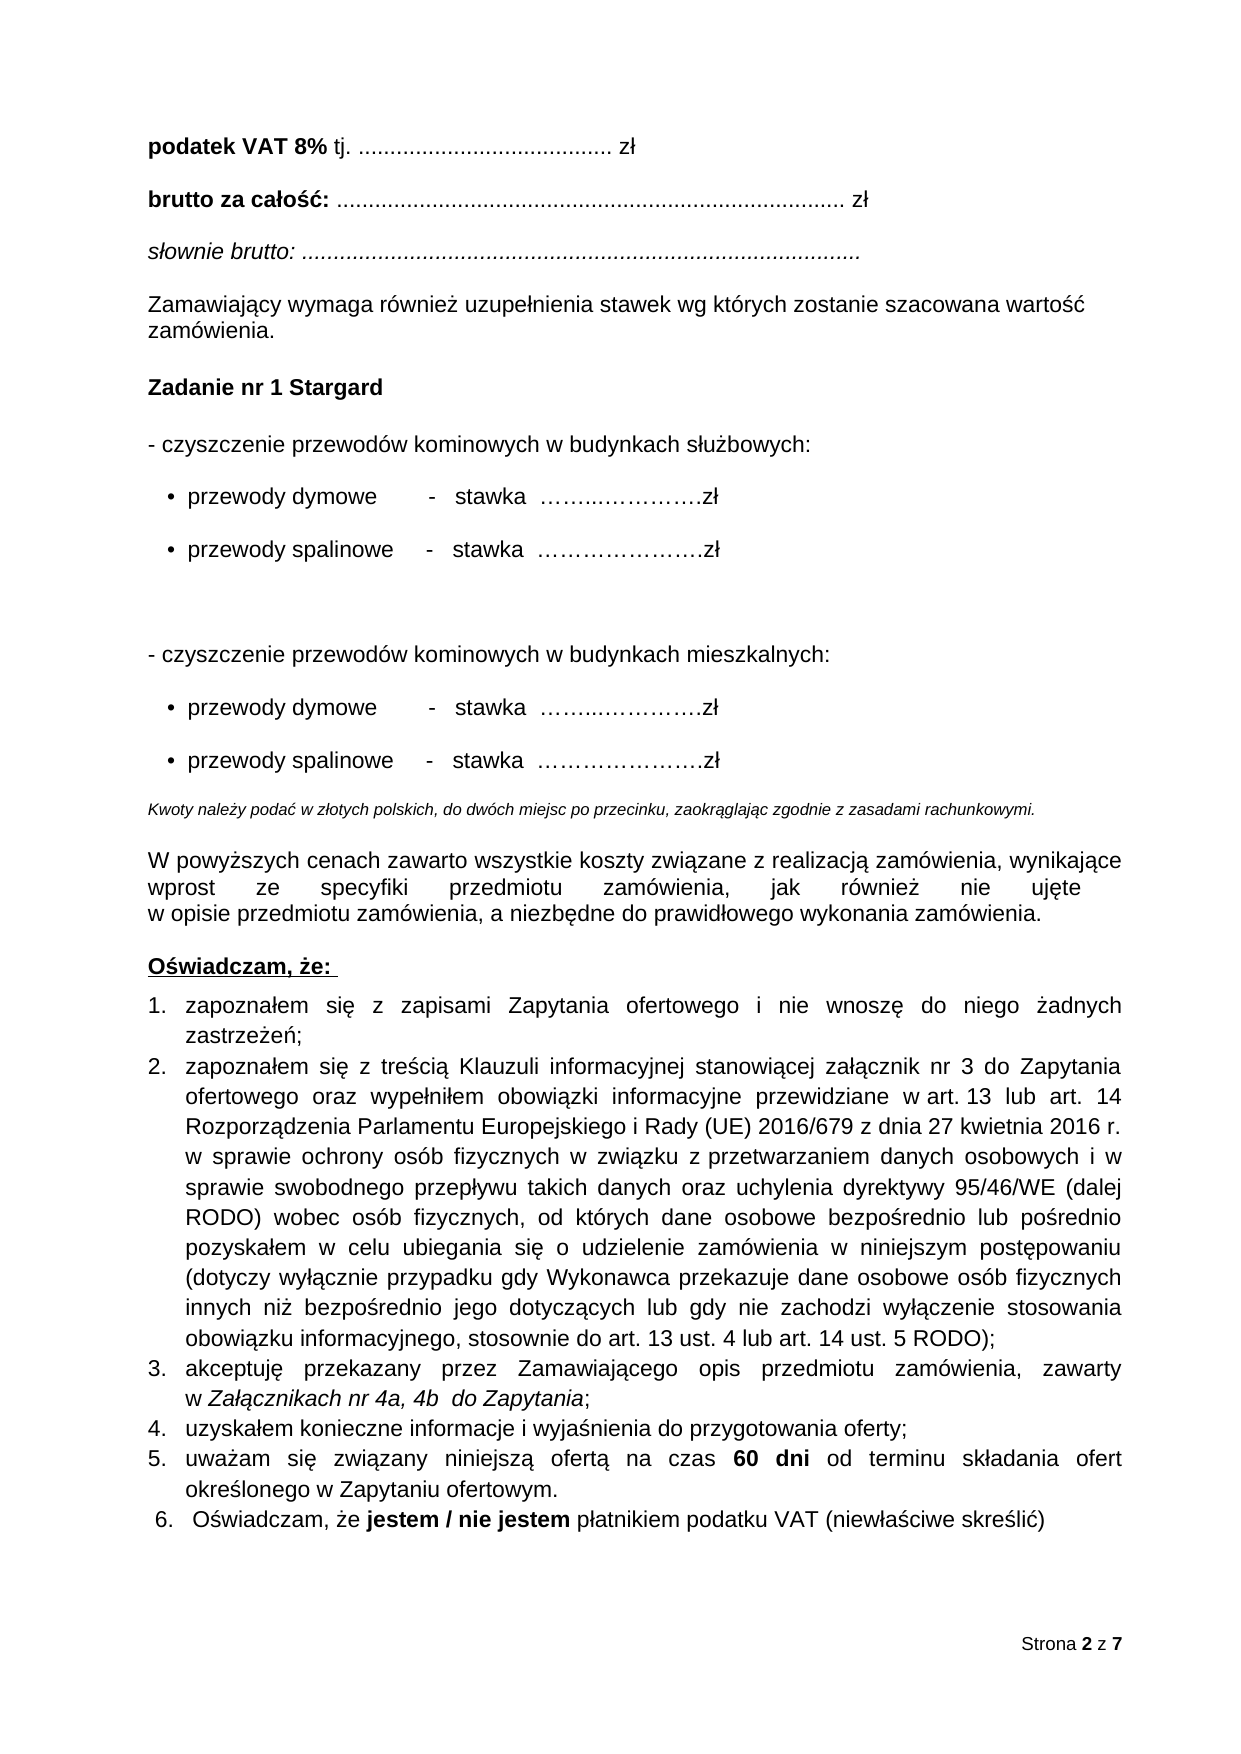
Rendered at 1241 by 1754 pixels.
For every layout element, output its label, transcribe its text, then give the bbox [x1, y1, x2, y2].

list zapoznałem się z zapisami Zapytania ofertowego i nie wnoszę do niego żadnych zastrzeżeń; [148, 992, 1122, 1049]
text W powyższych cenach zawarto wszystkie koszty związane z realizacją zamówienia, wynikające wprost ze specyfiki przedmiotu zamówienia, jak również nie ujęte w opisie przedmiotu zamówienia, a niezbędne do prawidłowego wykonania zamówienia. [148, 847, 1122, 926]
text podatek VAT 8% tj. ........................................ zł [148, 133, 1122, 159]
text Zamawiający wymaga również uzupełnienia stawek wg których zostanie szacowana wartość zamówienia. [148, 291, 1122, 344]
text słownie brutto: ........................................................................................ [148, 238, 1122, 265]
text Kwoty należy podać w złotych polskich, do dwóch miejsc po przecinku, zaokrąglając zgodnie z zasadami rachunkowymi. [148, 799, 1122, 819]
list uważam się związany niniejszą ofertą na czas 60 dni od terminu składania ofert określonego w Zapytaniu ofertowym. [148, 1445, 1122, 1502]
list Oświadczam, że jestem / nie jestem płatnikiem podatku VAT (niewłaściwe skreślić) [154, 1506, 1122, 1532]
text Oświadczam, że: [148, 953, 1122, 979]
text • przewody spalinowe - stawka ………………….zł [148, 747, 1122, 773]
text - czyszczenie przewodów kominowych w budynkach mieszkalnych: [148, 641, 1122, 668]
text • przewody spalinowe - stawka ………………….zł [148, 536, 1122, 562]
text Zadanie nr 1 Stargard [148, 374, 1122, 400]
text • przewody dymowe - stawka ……...………….zł [148, 483, 1122, 509]
list akceptuję przekazany przez Zamawiającego opis przedmiotu zamówienia, zawarty w Załącznikach nr 4a, 4b do Zapytania; [148, 1355, 1122, 1411]
text - czyszczenie przewodów kominowych w budynkach służbowych: [148, 431, 1122, 457]
text • przewody dymowe - stawka ……...………….zł [148, 694, 1122, 720]
list uzyskałem konieczne informacje i wyjaśnienia do przygotowania oferty; [148, 1415, 1122, 1442]
text brutto za całość: ................................................................................ zł [148, 186, 1122, 212]
list zapoznałem się z treścią Klauzuli informacyjnej stanowiącej załącznik nr 3 do Zapytania ofertowego oraz wypełniłem obowiązki informacyjne przewidziane w art. 13 lub art. 14 Rozporządzenia Parlamentu Europejskiego i Rady (UE) 2016/679 z dnia 27 kwietnia 2016 r. w sprawie ochrony osób fizycznych w związku z przetwarzaniem danych osobowych i w sprawie swobodnego przepływu takich danych oraz uchylenia dyrektywy 95/46/WE (dalej RODO) wobec osób fizycznych, od których dane osobowe bezpośrednio lub pośrednio pozyskałem w celu ubiegania się o udzielenie zamówienia w niniejszym postępowaniu (dotyczy wyłącznie przypadku gdy Wykonawca przekazuje dane osobowe osób fizycznych innych niż bezpośrednio jego dotyczących lub gdy nie zachodzi wyłączenie stosowania obowiązku informacyjnego, stosownie do art. 13 ust. 4 lub art. 14 ust. 5 RODO); [148, 1053, 1122, 1351]
